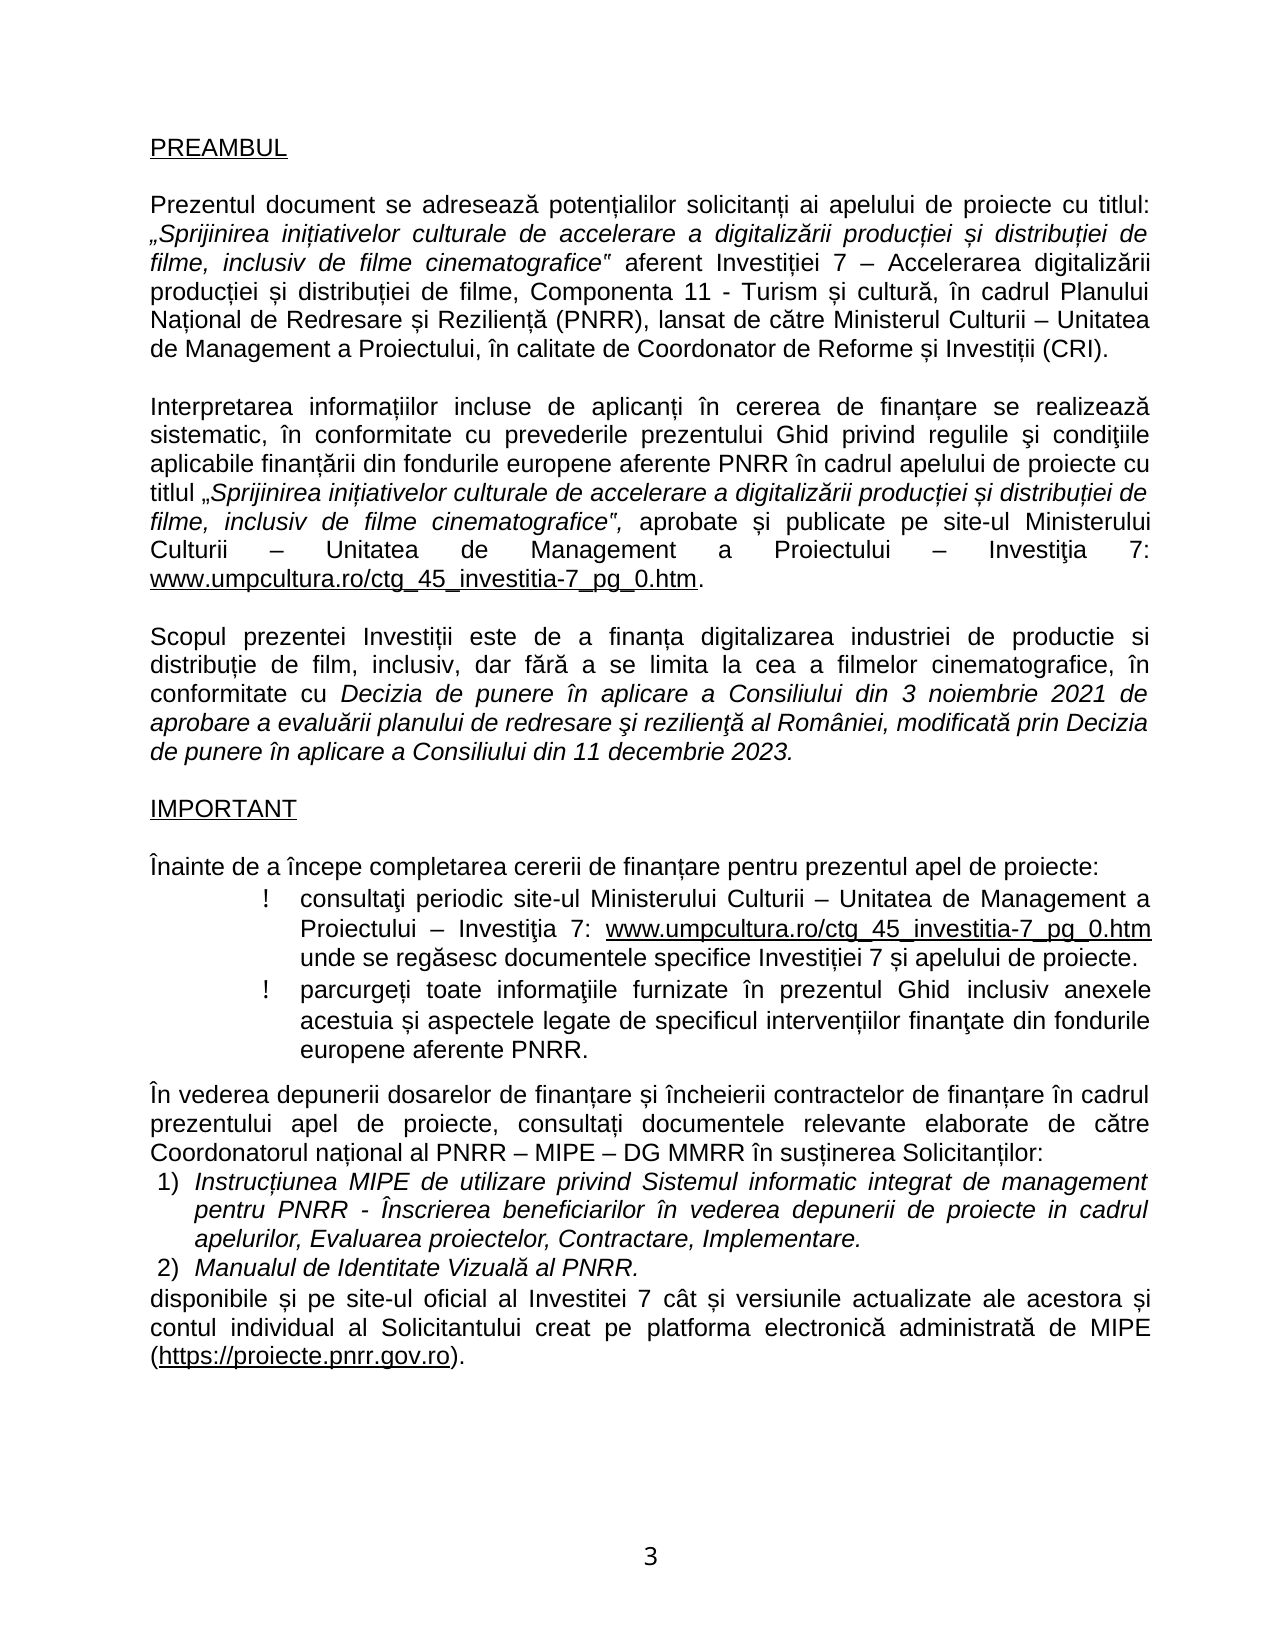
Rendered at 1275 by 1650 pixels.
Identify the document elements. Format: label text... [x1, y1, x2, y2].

text Prezentul document se adresează potențialilor solicitanți ai apelului de proiecte cu titlul: „Sprijinirea inițiativelor culturale de accelerare a digitalizării producției și distribuției de filme, inclusiv de filme cinematografice‟ aferent Investiției 7 – Accelerarea digitalizării producției și distribuției de filme, Componenta 11 - Turism și cultură, în cadrul Planului Național de Redresare și Reziliență (PNRR), lansat de către Ministerul Culturii – Unitatea de Management a Proiectului, în calitate de Coordonator de Reforme și Investiții (CRI). [150, 190, 1152, 363]
list Manualul de Identitate Vizuală al PNRR. [157, 1253, 1152, 1281]
text Interpretarea informațiilor incluse de aplicanți în cererea de finanțare se realizează sistematic, în conformitate cu prevederile prezentului Ghid privind regulile şi condiţiile aplicabile finanțării din fondurile europene aferente PNRR în cadrul apelului de proiecte cu titlul „Sprijinirea inițiativelor culturale de accelerare a digitalizării producției și distribuției de filme, inclusiv de filme cinematografice‟, aprobate și publicate pe site-ul Ministerului Culturii – Unitatea de Management a Proiectului – Investiţia 7: www.umpcultura.ro/ctg_45_investitia-7_pg_0.htm. [150, 392, 1152, 593]
text PREAMBUL [150, 133, 1152, 162]
list consultaţi periodic site-ul Ministerului Culturii – Unitatea de Management a Proiectului – Investiţia 7: www.umpcultura.ro/ctg_45_investitia-7_pg_0.htm unde se regăsesc documentele specifice Investiției 7 și apelului de proiecte. [262, 880, 1152, 972]
text disponibile și pe site-ul oficial al Investitei 7 cât și versiunile actualizate ale acestora și contul individual al Solicitantului creat pe platforma electronică administrată de MIPE (https://proiecte.pnrr.gov.ro). [150, 1281, 1152, 1370]
text IMPORTANT [150, 794, 1152, 823]
text Înainte de a începe completarea cererii de finanțare pentru prezentul apel de proiecte: [150, 852, 1152, 880]
list parcurgeți toate informaţiile furnizate în prezentul Ghid inclusiv anexele acestuia și aspectele legate de specificul intervențiilor finanţate din fondurile europene aferente PNRR. [262, 972, 1152, 1063]
text Scopul prezentei Investiții este de a finanța digitalizarea industriei de productie si distribuție de film, inclusiv, dar fără a se limita la cea a filmelor cinematografice, în conformitate cu Decizia de punere în aplicare a Consiliului din 3 noiembrie 2021 de aprobare a evaluării planului de redresare şi rezilienţă al României, modificată prin Decizia de punere în aplicare a Consiliului din 11 decembrie 2023. [150, 622, 1152, 765]
text În vederea depunerii dosarelor de finanțare și încheierii contractelor de finanțare în cadrul prezentului apel de proiecte, consultați documentele relevante elaborate de către Coordonatorul național al PNRR – MIPE – DG MMRR în susținerea Solicitanților: [150, 1080, 1152, 1166]
list Instrucțiunea MIPE de utilizare privind Sistemul informatic integrat de management pentru PNRR - Înscrierea beneficiarilor în vederea depunerii de proiecte in cadrul apelurilor, Evaluarea proiectelor, Contractare, Implementare. [157, 1166, 1152, 1253]
